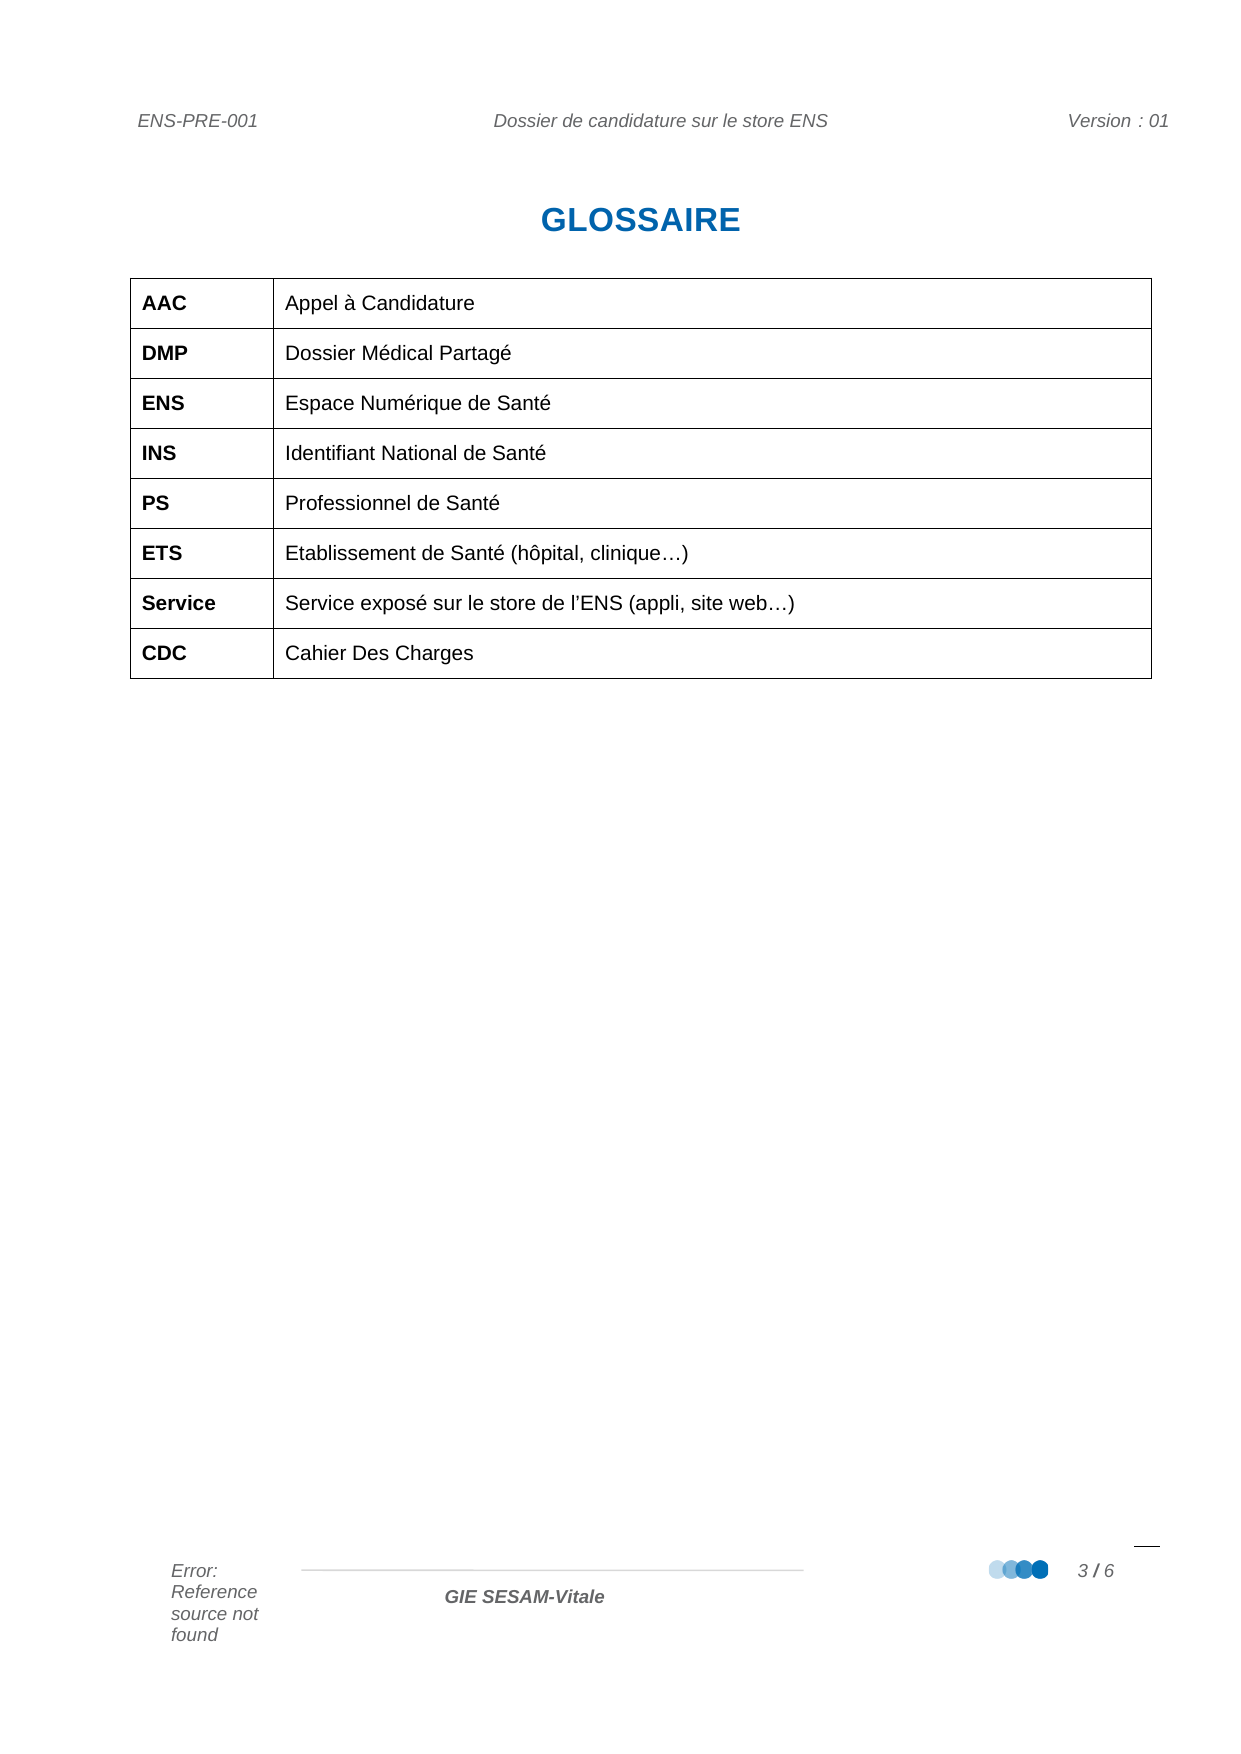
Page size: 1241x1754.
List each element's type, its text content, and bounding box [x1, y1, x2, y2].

table_cell Dossier Médical Partagé [274, 329, 1151, 377]
table_cell DMP [131, 329, 273, 377]
table_header Appel à Candidature [274, 279, 1151, 327]
table_cell Service exposé sur le store de l’ENS (appli, site web…) [274, 579, 1151, 627]
table_cell Cahier Des Charges [274, 629, 1151, 677]
table_cell Identifiant National de Santé [274, 429, 1151, 477]
table_cell PS [131, 479, 273, 527]
table_cell ETS [131, 529, 273, 577]
picture [988, 1560, 1049, 1579]
table_cell CDC [131, 629, 273, 677]
table_cell Espace Numérique de Santé [274, 379, 1151, 427]
table_cell Service [131, 579, 273, 627]
table_cell ENS [131, 379, 273, 427]
table_cell Etablissement de Santé (hôpital, clinique…) [274, 529, 1151, 577]
text GLOSSAIRE [130, 200, 1152, 239]
table_header AAC [131, 279, 273, 327]
table_cell INS [131, 429, 273, 477]
table_cell Professionnel de Santé [274, 479, 1151, 527]
